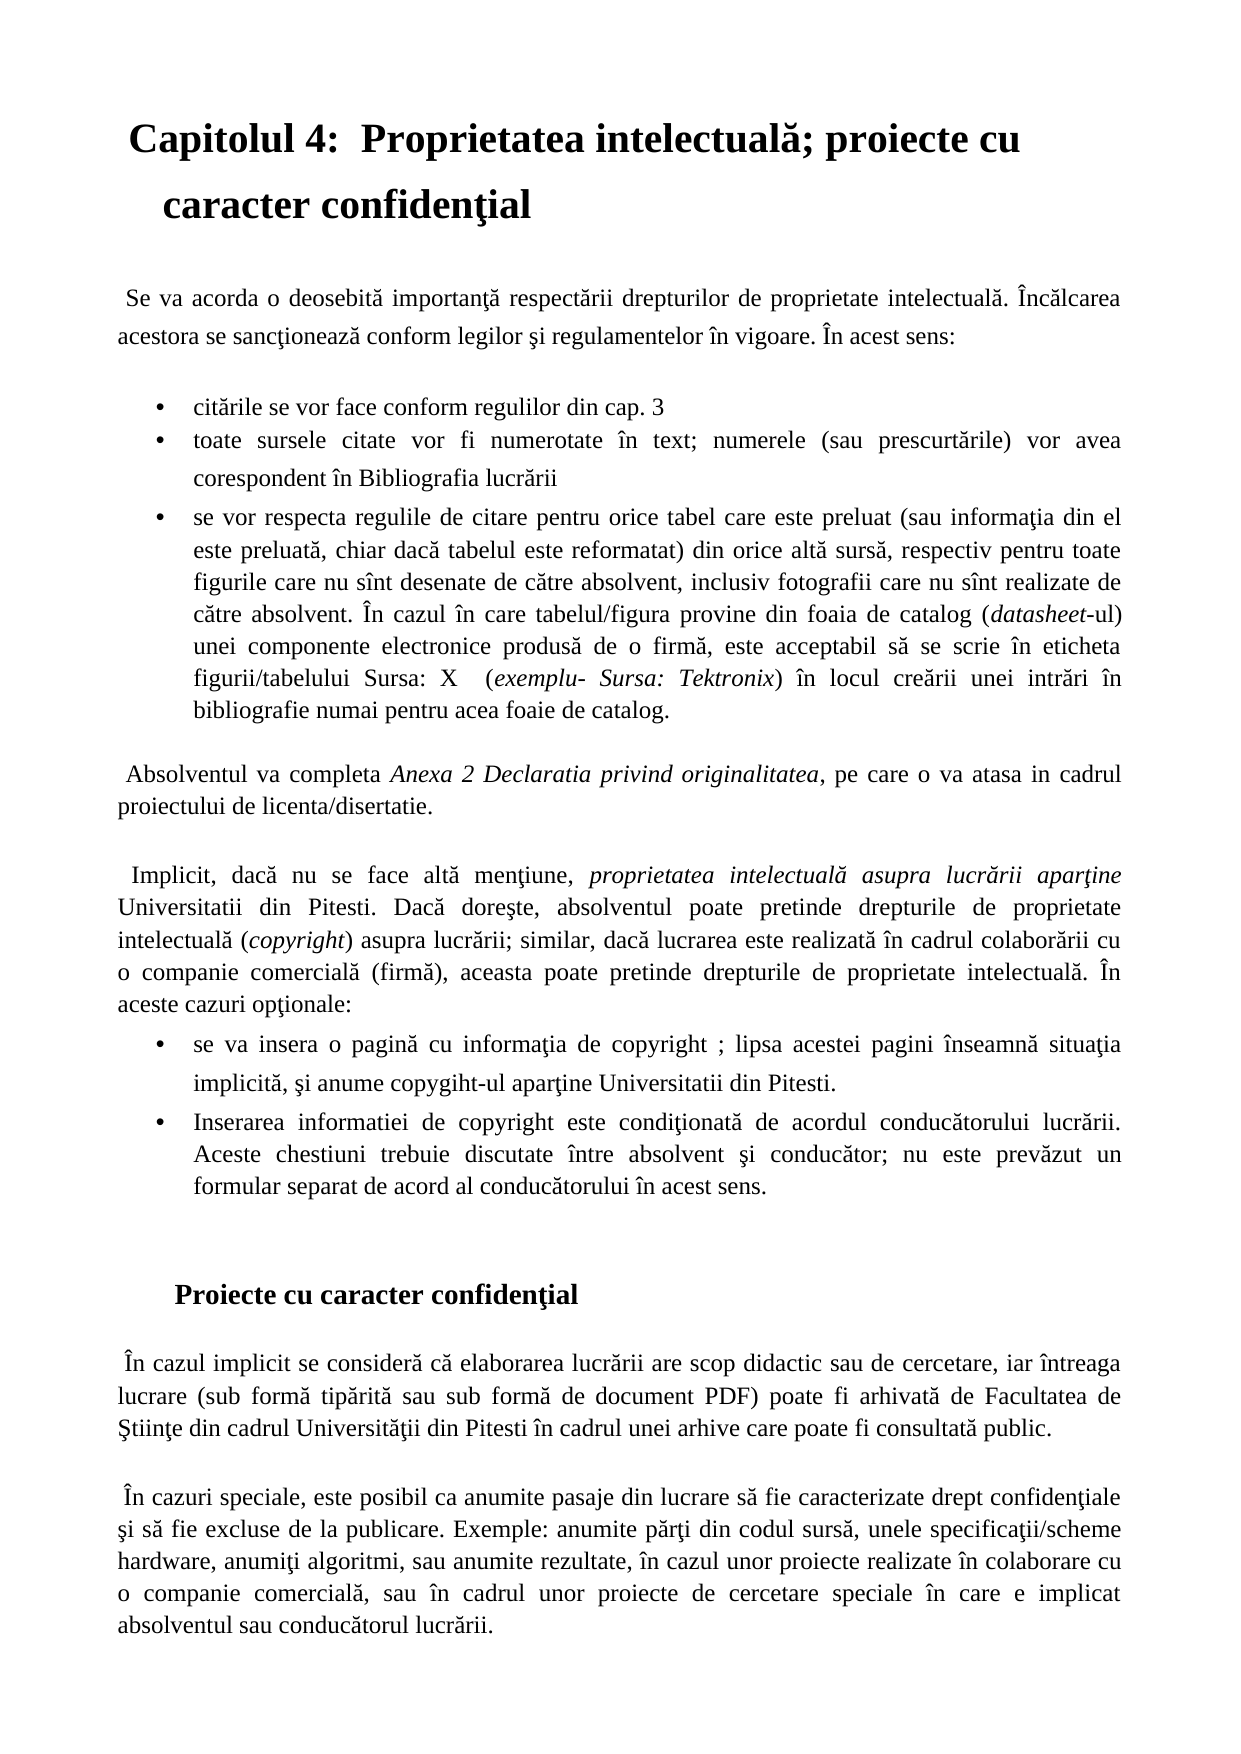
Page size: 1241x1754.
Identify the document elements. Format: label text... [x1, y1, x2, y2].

subtitle Proiecte cu caracter confidenţial [116, 1277, 1122, 1310]
text Implicit, dacă nu se face altă menţiune, proprietatea intelectuală asupra lucrării aparţine Universitatii din Pitesti. Dacă doreşte, absolventul poate pretinde drepturile de proprietate intelectuală (copyright) asupra lucrării; similar, dacă lucrarea este realizată în cadrul colaborării cu o companie comercială (firmă), aceasta poate pretinde drepturile de proprietate intelectuală. În aceste cazuri opţionale: [116, 860, 1122, 1018]
list se vor respecta regulile de citare pentru orice tabel care este preluat (sau informaţia din el este preluată, chiar dacă tabelul este reformatat) din orice altă sursă, respectiv pentru toate figurile care nu sînt desenate de către absolvent, inclusiv fotografii care nu sînt realizate de către absolvent. În cazul în care tabelul/figura provine din foaia de catalog (datasheet-ul) unei componente electronice produsă de o firmă, este acceptabil să se scrie în eticheta figurii/tabelului Sursa: X (exemplu- Sursa: Tektronix) în locul creării unei intrări în bibliografie numai pentru acea foaie de catalog. [156, 502, 1122, 724]
list Inserarea informatiei de copyright este condiţionată de acordul conducătorului lucrării. Aceste chestiuni trebuie discutate între absolvent şi conducător; nu este prevăzut un formular separat de acord al conducătorului în acest sens. [156, 1106, 1122, 1200]
list citările se vor face conform regulilor din cap. 3 [156, 392, 1122, 421]
text În cazul implicit se consideră că elaborarea lucrării are scop didactic sau de cercetare, iar întreaga lucrare (sub formă tipărită sau sub formă de document PDF) poate fi arhivată de Facultatea de Ştiinţe din cadrul Universităţii din Pitesti în cadrul unei arhive care poate fi consultată public. [116, 1348, 1122, 1442]
text Se va acorda o deosebită importanţă respectării drepturilor de proprietate intelectuală. Încălcarea acestora se sancţionează conform legilor şi regulamentelor în vigoare. În acest sens: [116, 283, 1122, 349]
text În cazuri speciale, este posibil ca anumite pasaje din lucrare să fie caracterizate drept confidenţiale şi să fie excluse de la publicare. Exemple: anumite părţi din codul sursă, unele specificaţii/scheme hardware, anumiţi algoritmi, sau anumite rezultate, în cazul unor proiecte realizate în colaborare cu o companie comercială, sau în cadrul unor proiecte de cercetare speciale în care e implicat absolventul sau conducătorul lucrării. [116, 1482, 1122, 1639]
list se va insera o pagină cu informaţia de copyright ; lipsa acestei pagini înseamnă situaţia implicită, şi anume copygiht-ul aparţine Universitatii din Pitesti. [156, 1029, 1122, 1096]
subtitle Capitolul 4: Proprietatea intelectuală; proiecte cu caracter confidenţial [116, 114, 1122, 228]
list toate sursele citate vor fi numerotate în text; numerele (sau prescurtările) vor avea corespondent în Bibliografia lucrării [156, 425, 1122, 492]
text Absolventul va completa Anexa 2 Declaratia privind originalitatea, pe care o va atasa in cadrul proiectului de licenta/disertatie. [116, 759, 1122, 820]
